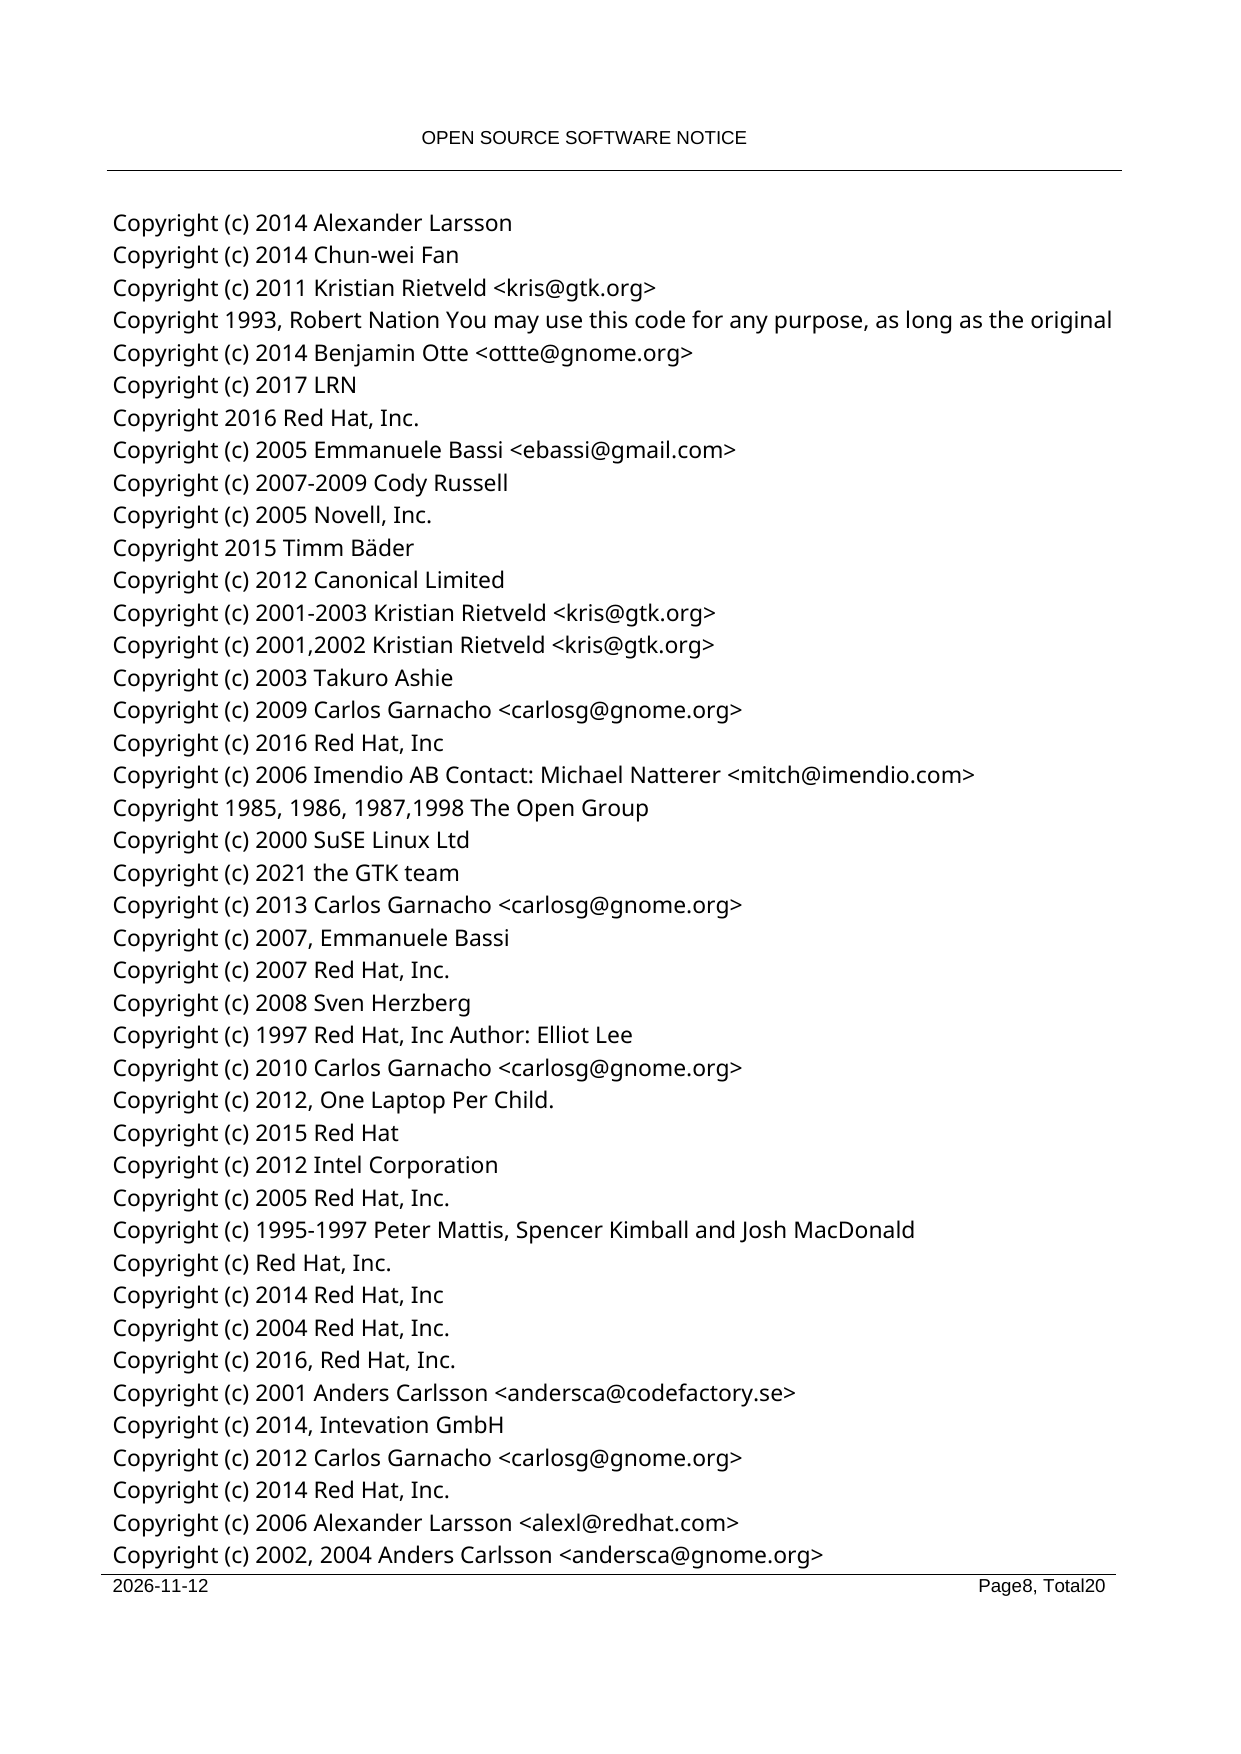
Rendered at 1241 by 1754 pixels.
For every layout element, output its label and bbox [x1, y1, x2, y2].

text [112, 206, 1128, 1571]
